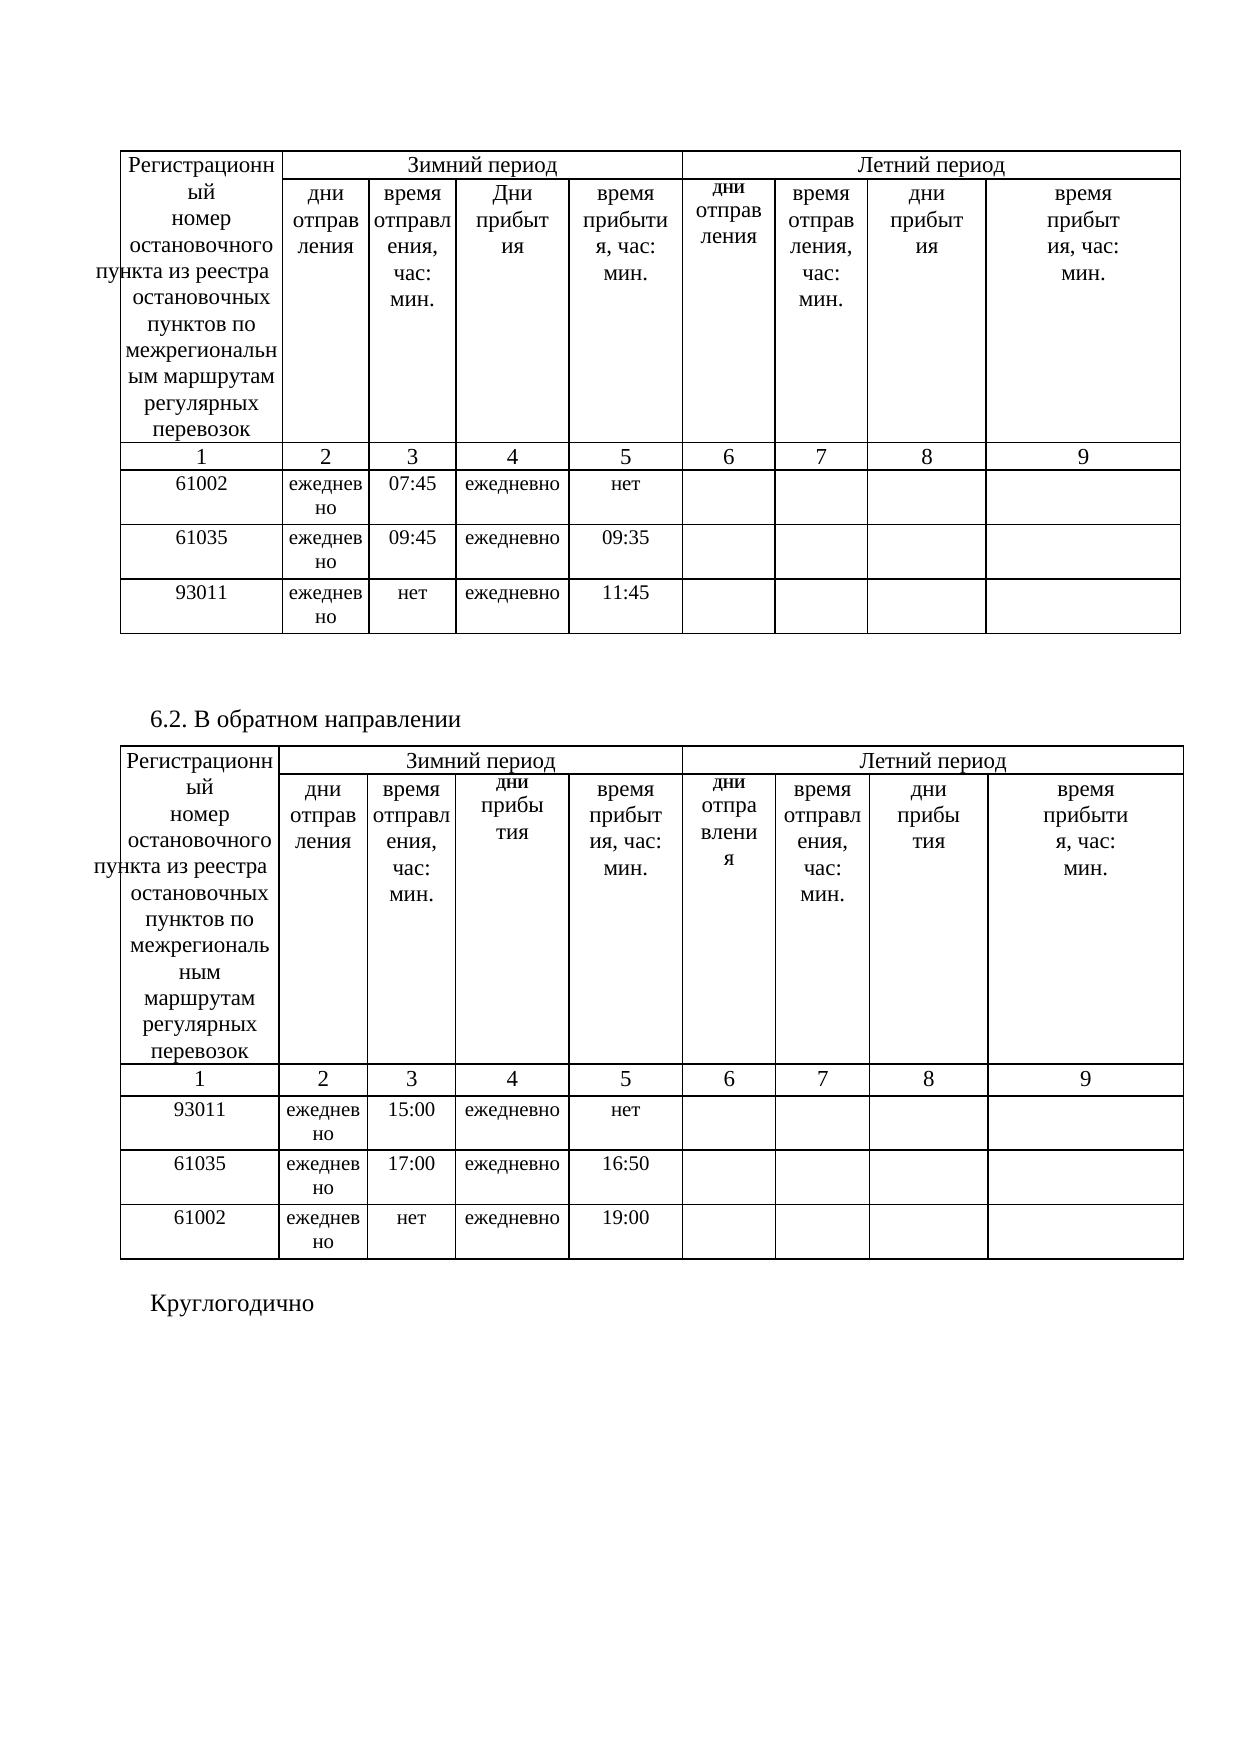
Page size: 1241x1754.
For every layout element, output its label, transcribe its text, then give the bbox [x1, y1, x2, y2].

table_cell время прибыт ия, час: мин. [987, 180, 1180, 441]
table_cell [776, 1097, 869, 1149]
table_cell [776, 580, 867, 632]
table_cell 4 [456, 1065, 568, 1095]
table_cell 15:00 [368, 1097, 455, 1149]
table_header Зимний период [283, 152, 682, 178]
table_cell 8 [868, 443, 985, 469]
table_cell нет [370, 580, 455, 632]
table_cell Дни прибыт ия [457, 180, 568, 441]
table_cell дни отправ ления [280, 775, 367, 1063]
table_cell ежедневно [457, 525, 568, 578]
table_header Регистрационный номер остановочного пункта из реестра остановочных пунктов по межрегиональным маршрутам регулярных перевозок [121, 152, 282, 441]
table_cell [683, 580, 774, 632]
table_cell время отправл ения, час: мин. [368, 775, 455, 1063]
table_cell время прибыти я, час: мин. [989, 775, 1183, 1063]
table_cell 8 [870, 1065, 987, 1095]
table_cell 09:35 [570, 525, 682, 578]
table_cell 11:45 [570, 580, 682, 632]
table_cell [989, 1205, 1183, 1258]
table_header Летний период [683, 747, 1183, 773]
table_cell нет [570, 471, 682, 524]
table_cell [868, 525, 985, 578]
table_cell ежедневно [456, 1097, 568, 1149]
table_cell [870, 1205, 987, 1258]
table_cell нет [368, 1205, 455, 1258]
table_cell ежедневно [280, 1097, 367, 1149]
table_cell 61002 [121, 471, 282, 524]
table_cell 4 [457, 443, 568, 469]
table_cell 1 [121, 1065, 278, 1095]
table_cell [776, 1205, 869, 1258]
table_cell ДНИ отправ ления [683, 180, 774, 441]
table_cell 07:45 [370, 471, 455, 524]
table_cell [987, 525, 1180, 578]
table_cell [776, 471, 867, 524]
table_cell 17:00 [368, 1151, 455, 1204]
table_cell 9 [989, 1065, 1183, 1095]
table_cell 2 [280, 1065, 367, 1095]
table_cell 09:45 [370, 525, 455, 578]
table_cell 93011 [121, 580, 282, 632]
table_cell ежедневно [280, 1151, 367, 1204]
table_cell 5 [570, 1065, 682, 1095]
table_cell 3 [368, 1065, 455, 1095]
table_cell 61035 [121, 525, 282, 578]
table_cell [776, 1151, 869, 1204]
table_cell время прибыт ия, час: мин. [570, 775, 682, 1063]
table_cell [776, 525, 867, 578]
table_cell [683, 1097, 775, 1149]
table_cell время отправл ения, час: мин. [776, 775, 869, 1063]
table_cell 16:50 [570, 1151, 682, 1204]
table_cell ежедневно [280, 1205, 367, 1258]
table_header Регистрационный номер остановочного пункта из реестра остановочных пунктов по межрегиональным маршрутам регулярных перевозок [121, 747, 278, 1063]
table_header Зимний период [280, 747, 682, 773]
table_cell [987, 471, 1180, 524]
table_cell ДНИ отпра влени я [683, 775, 775, 1063]
table_cell дни прибы тия [870, 775, 987, 1063]
table_cell 61002 [121, 1205, 278, 1258]
table_cell время прибыти я, час: мин. [570, 180, 682, 441]
table_cell ежедневно [456, 1205, 568, 1258]
table_cell время отправл ения, час: мин. [370, 180, 455, 441]
table_cell ДНИ прибы тия [456, 775, 568, 1063]
table_cell дни прибыт ия [868, 180, 985, 441]
table_cell ежедневно [457, 471, 568, 524]
table_cell 1 [121, 443, 282, 469]
table_cell 9 [987, 443, 1180, 469]
table_cell 93011 [121, 1097, 278, 1149]
table_cell 6 [683, 443, 774, 469]
table_cell 61035 [121, 1151, 278, 1204]
table_cell нет [570, 1097, 682, 1149]
table_cell [870, 1151, 987, 1204]
table_cell [683, 525, 774, 578]
table_cell 5 [570, 443, 682, 469]
table_cell [989, 1151, 1183, 1204]
table_cell [683, 1151, 775, 1204]
table_cell ежедневно [456, 1151, 568, 1204]
table_cell 3 [370, 443, 455, 469]
table_cell [683, 1205, 775, 1258]
table_header Летний период [683, 152, 1180, 178]
table_cell 6 [683, 1065, 775, 1095]
table_cell 7 [776, 1065, 869, 1095]
text 6.2. В обратном направлении [150, 704, 1090, 733]
table_cell дни отправ ления [283, 180, 368, 441]
table_cell [683, 471, 774, 524]
table_cell ежедневно [283, 580, 368, 632]
text Круглогодично [150, 1288, 1090, 1317]
table_cell ежедневно [457, 580, 568, 632]
table_cell 2 [283, 443, 368, 469]
table_cell 19:00 [570, 1205, 682, 1258]
table_cell ежедневно [283, 471, 368, 524]
table_cell время отправ ления, час: мин. [776, 180, 867, 441]
table_cell [868, 580, 985, 632]
table_cell [870, 1097, 987, 1149]
table_cell [987, 580, 1180, 632]
table_cell ежедневно [283, 525, 368, 578]
table_cell [868, 471, 985, 524]
table_cell [989, 1097, 1183, 1149]
table_cell 7 [776, 443, 867, 469]
